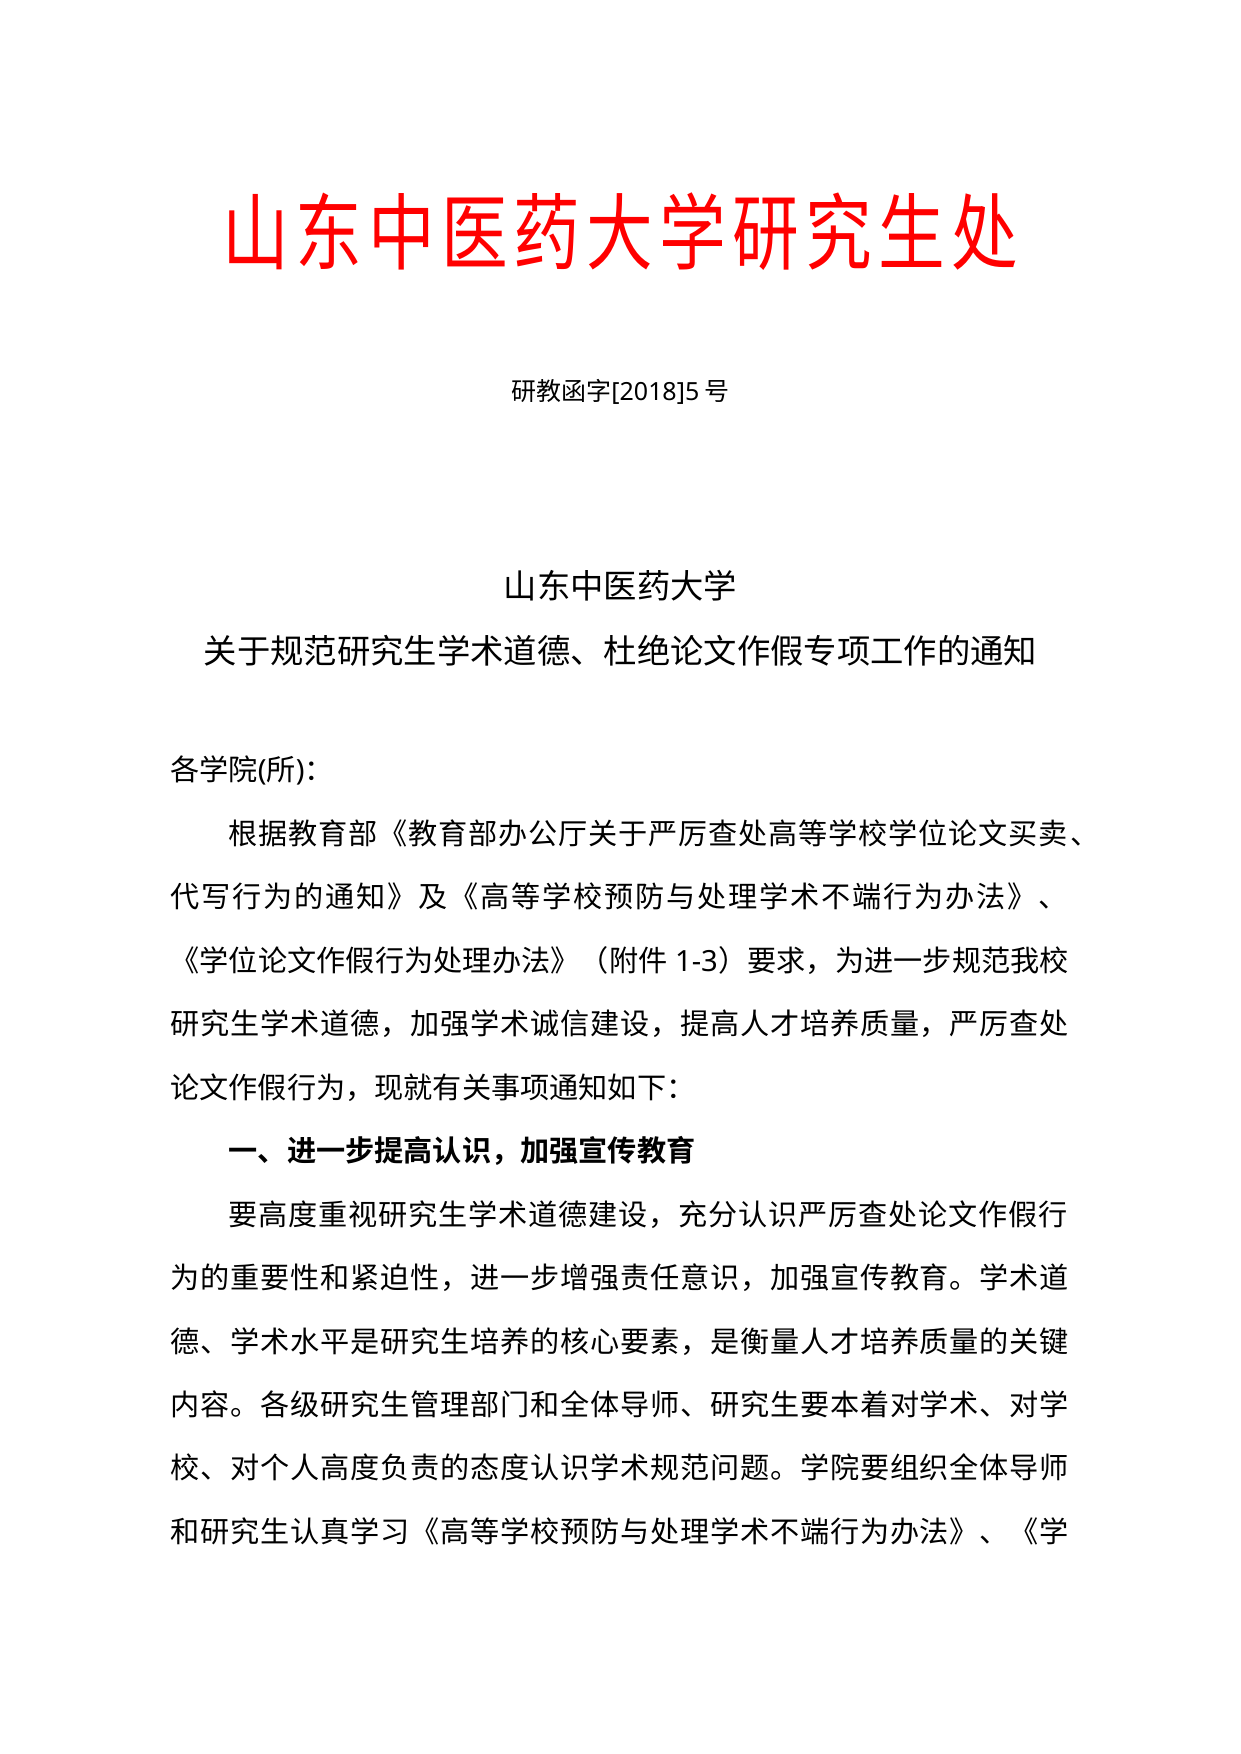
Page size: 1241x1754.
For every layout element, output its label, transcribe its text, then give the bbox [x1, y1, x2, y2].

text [170, 1191, 1070, 1551]
text 各学院(所)： [170, 747, 1070, 789]
text 关于规范研究生学术道德、杜绝论文作假专项工作的通知 [170, 617, 1070, 682]
text 研教函字[2018]5号 [170, 357, 1070, 422]
text 山东中医药大学 [170, 552, 1070, 617]
text 山东中医药大学研究生处 [170, 162, 1070, 292]
text 根据教育部《教育部办公厅关于严厉查处高等学校学位论文买卖、代写行为的通知》及《高等学校预防与处理学术不端行为办法》、《学位论文作假行为处理办法》（附件1-3）要求，为进一步规范我校研究生学术道德，加强学术诚信建设，提高人才培养质量，严厉查处论文作假行为，现就有关事项通知如下： [170, 811, 1070, 1107]
text 一、进一步提高认识，加强宣传教育 [170, 1128, 1070, 1170]
